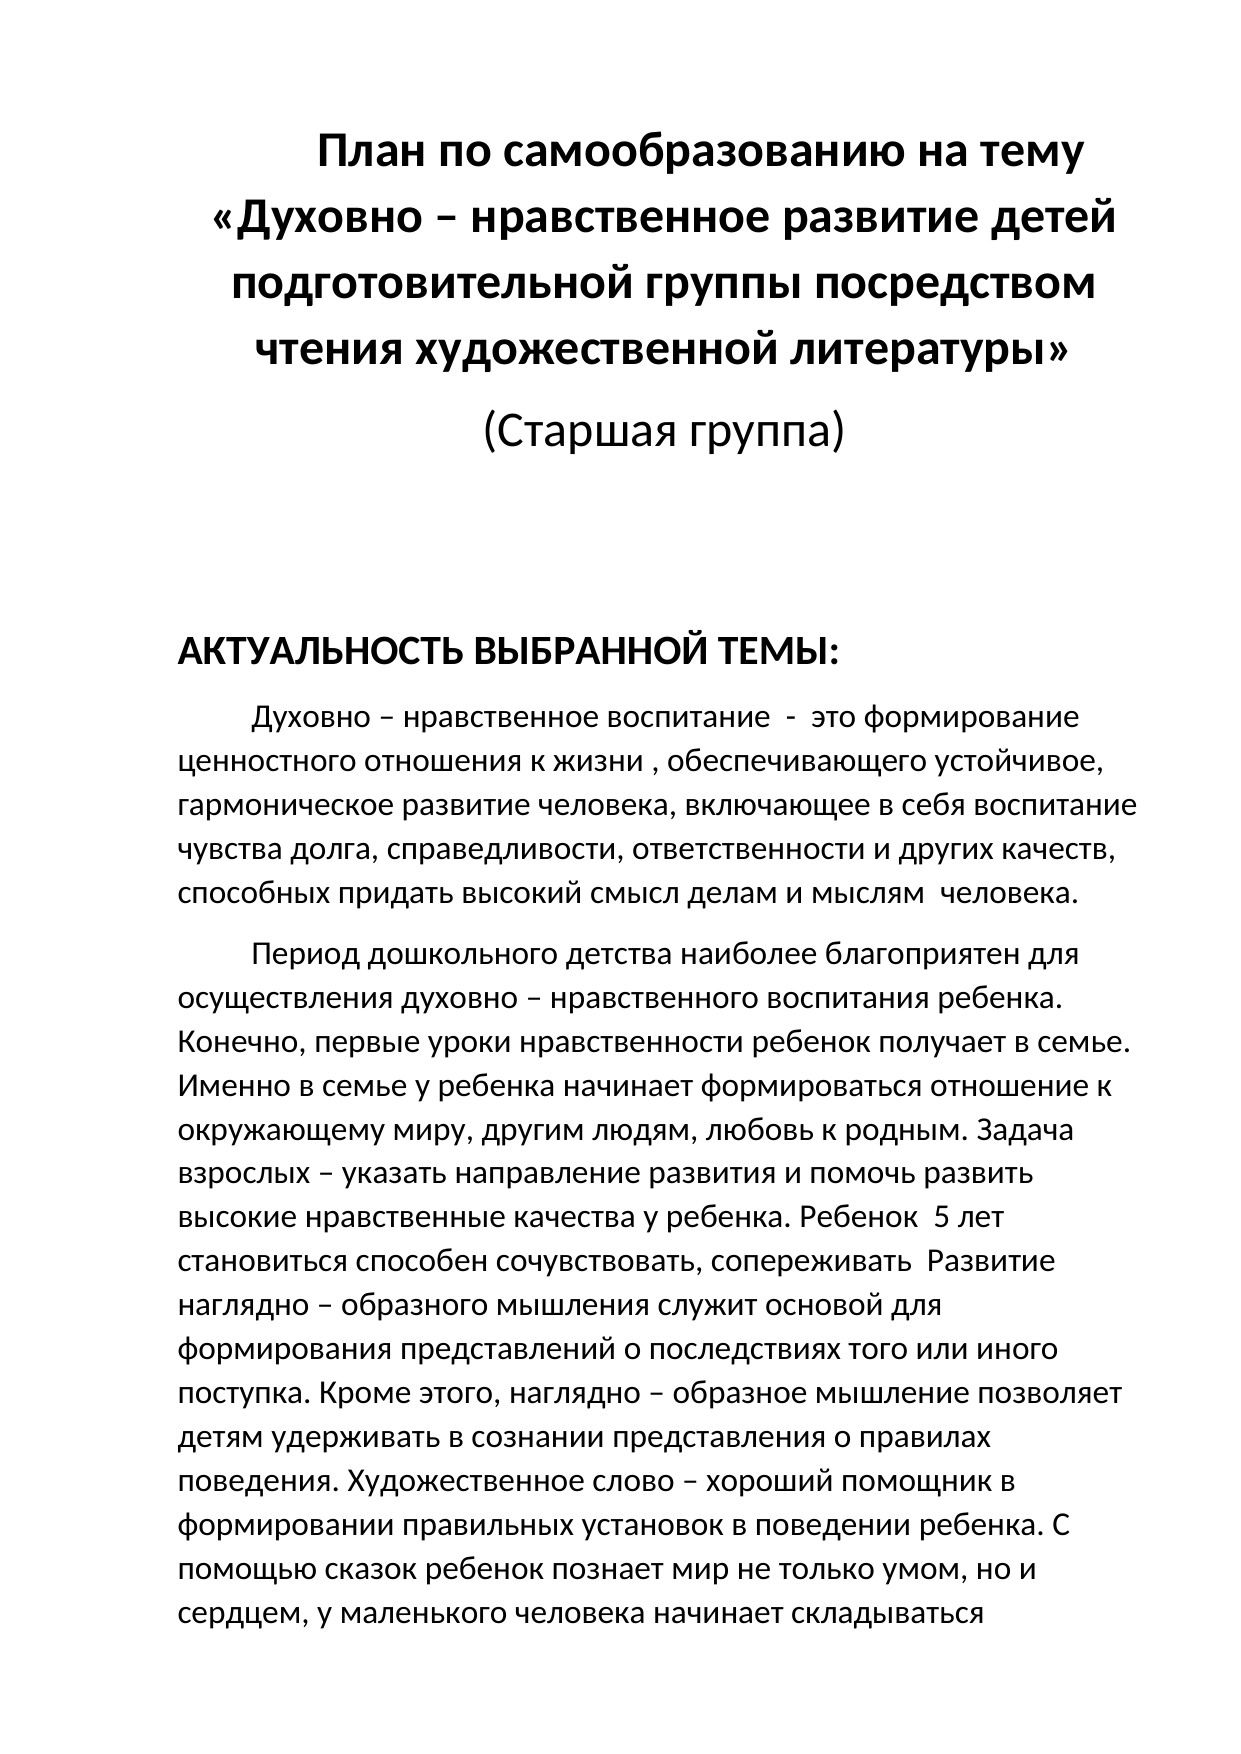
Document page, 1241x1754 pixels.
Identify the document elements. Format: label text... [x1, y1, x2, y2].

text План по самообразованию на тему «Духовно – нравственное развитие детей подготовительной группы посредством чтения художественной литературы» [177, 118, 1152, 377]
text АКТУАЛЬНОСТЬ ВЫБРАННОЙ ТЕМЫ: [177, 624, 1152, 674]
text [177, 932, 1152, 1632]
text Духовно – нравственное воспитание - это формирование ценностного отношения к жизни , обеспечивающего устойчивое, гармоническое развитие человека, включающее в себя воспитание чувства долга, справедливости, ответственности и других качеств, способных придать высокий смысл делам и мыслям человека. [177, 695, 1152, 912]
text (Старшая группа) [177, 398, 1152, 459]
